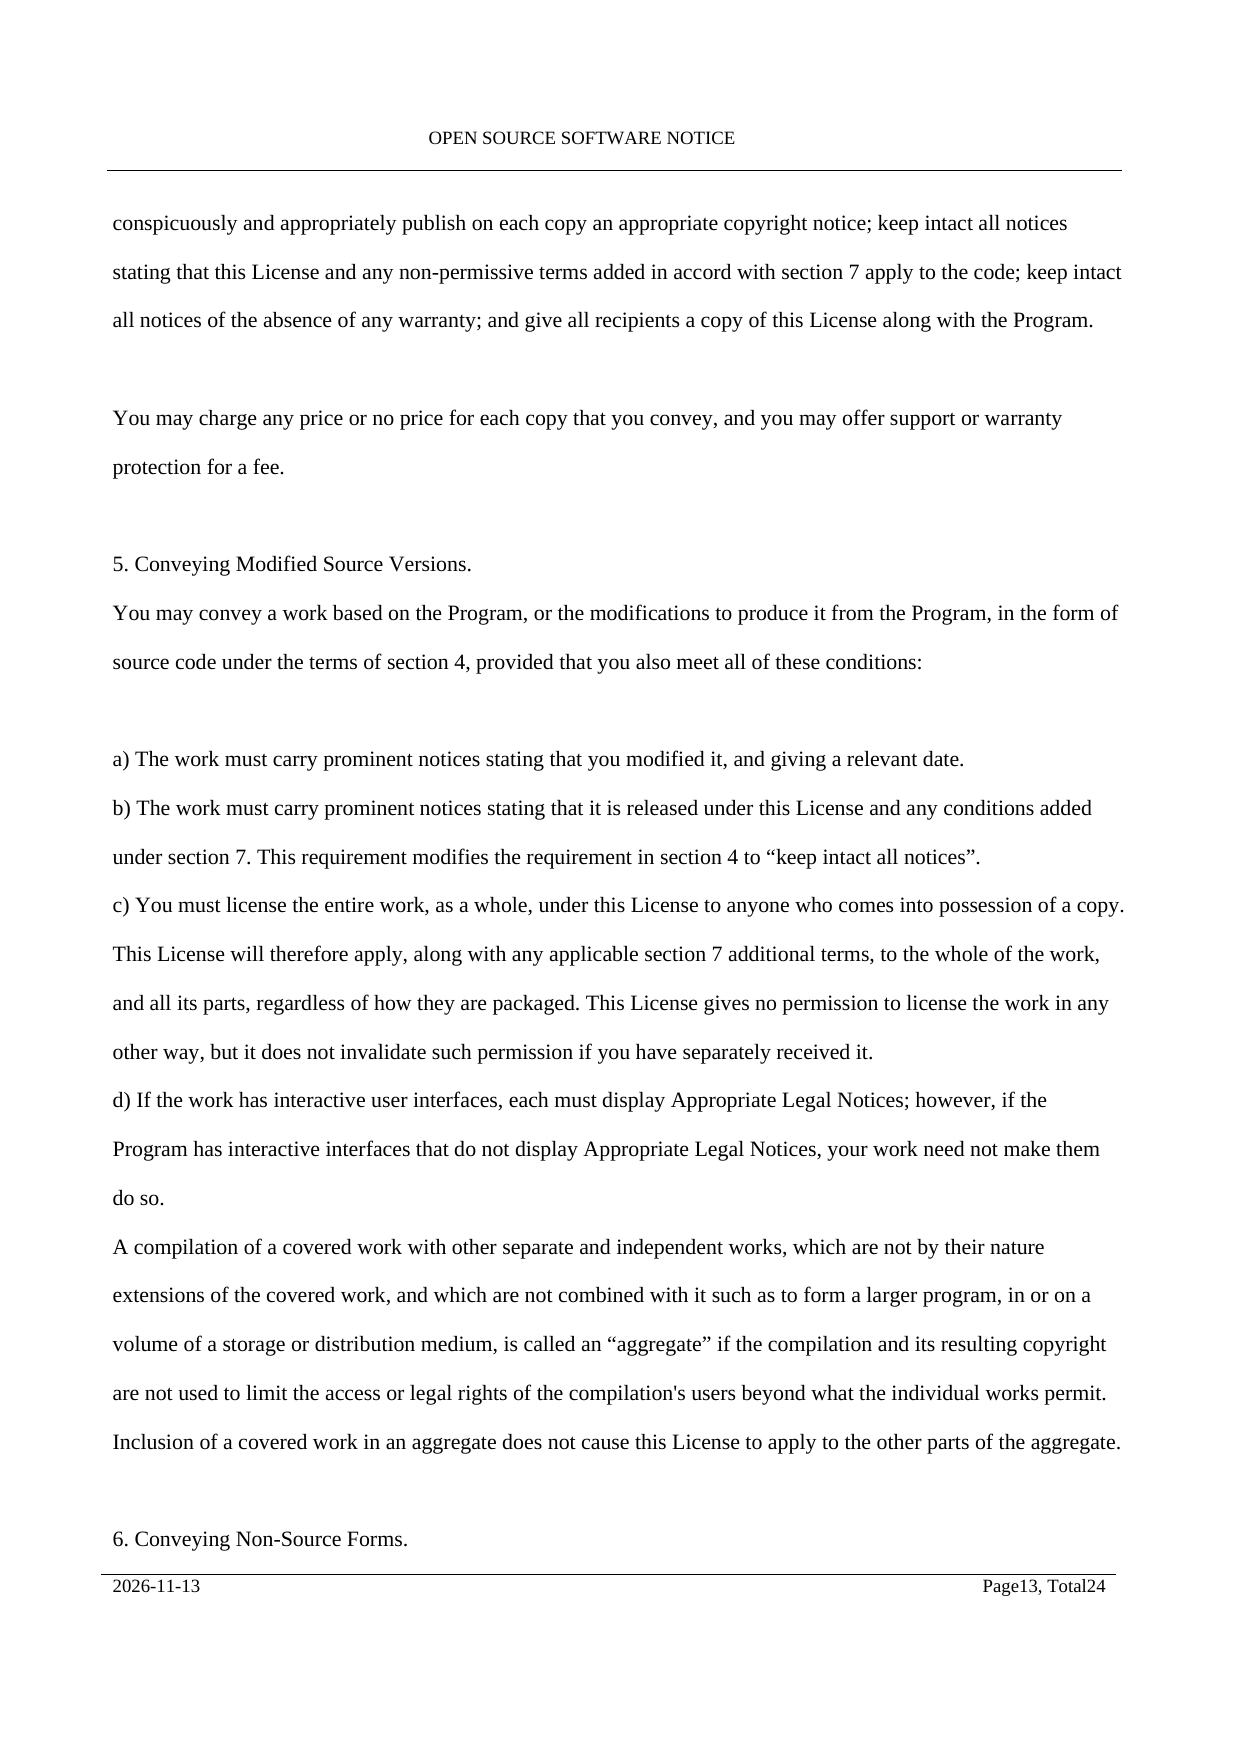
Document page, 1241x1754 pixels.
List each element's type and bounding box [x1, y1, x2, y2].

text [112, 206, 1128, 1555]
